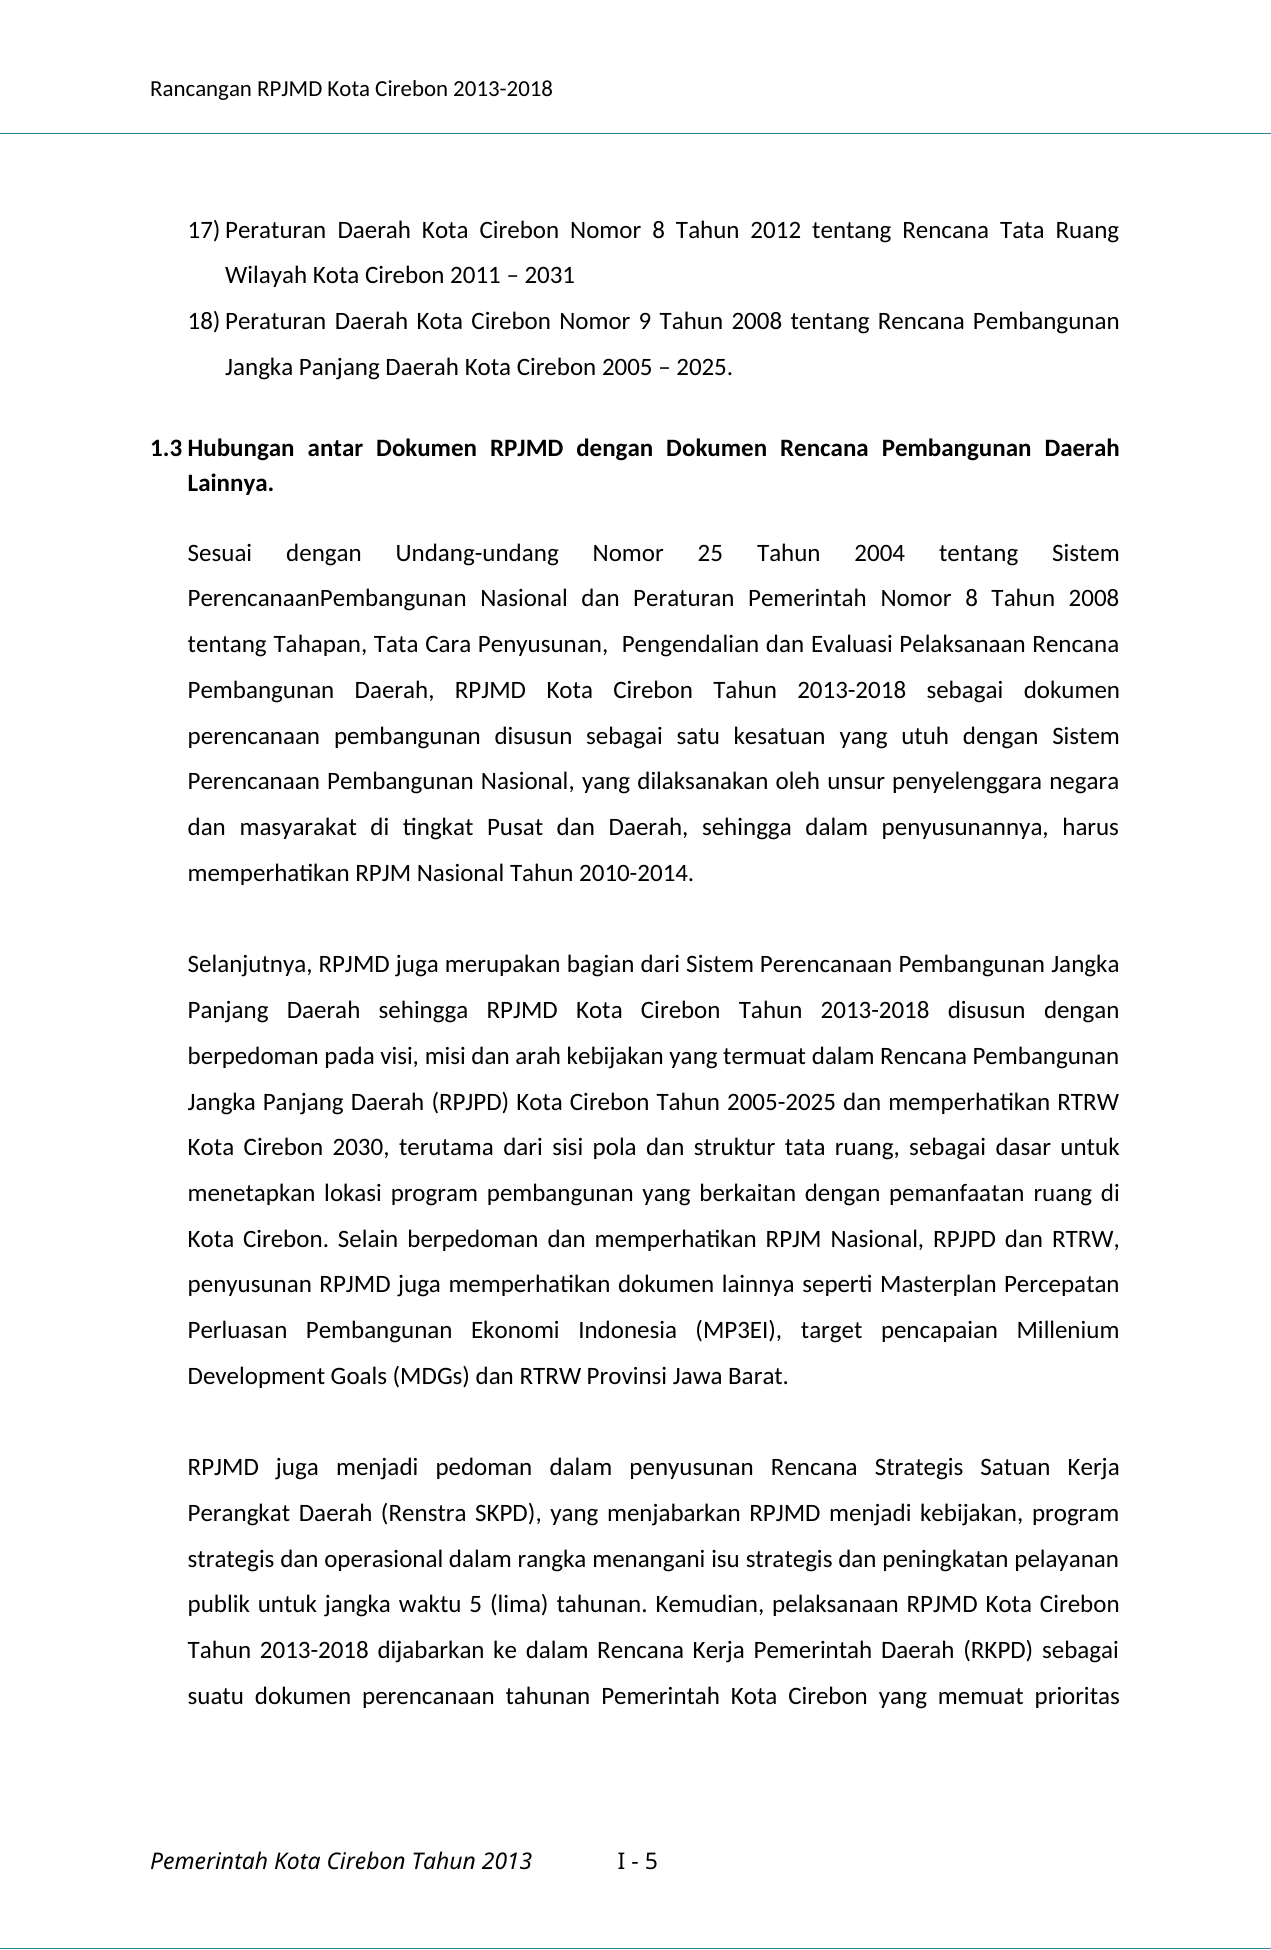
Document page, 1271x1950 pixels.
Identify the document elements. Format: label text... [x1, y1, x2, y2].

list Selanjutnya, RPJMD juga merupakan bagian dari Sistem Perencanaan Pembangunan Jangka Panjang Daerah sehingga RPJMD Kota Cirebon Tahun 2013-2018 disusun dengan berpedoman pada visi, misi dan arah kebijakan yang termuat dalam Rencana Pembangunan Jangka Panjang Daerah (RPJPD) Kota Cirebon Tahun 2005-2025 dan memperhatikan RTRW Kota Cirebon 2030, terutama dari sisi pola dan struktur tata ruang, sebagai dasar untuk menetapkan lokasi program pembangunan yang berkaitan dengan pemanfaatan ruang di Kota Cirebon. Selain berpedoman dan memperhatikan RPJM Nasional, RPJPD dan RTRW, penyusunan RPJMD juga memperhatikan dokumen lainnya seperti Masterplan Percepatan Perluasan Pembangunan Ekonomi Indonesia (MP3EI), target pencapaian Millenium Development Goals (MDGs) dan RTRW Provinsi Jawa Barat. [187, 948, 1121, 1391]
list Peraturan Daerah Kota Cirebon Nomor 9 Tahun 2008 tentang Rencana Pembangunan Jangka Panjang Daerah Kota Cirebon 2005 – 2025. [187, 305, 1121, 382]
list Hubungan antar Dokumen RPJMD dengan Dokumen Rencana Pembangunan Daerah Lainnya. [150, 432, 1121, 497]
list Sesuai dengan Undang-undang Nomor 25 Tahun 2004 tentang Sistem PerencanaanPembangunan Nasional dan Peraturan Pemerintah Nomor 8 Tahun 2008 tentang Tahapan, Tata Cara Penyusunan, Pengendalian dan Evaluasi Pelaksanaan Rencana Pembangunan Daerah, RPJMD Kota Cirebon Tahun 2013-2018 sebagai dokumen perencanaan pembangunan disusun sebagai satu kesatuan yang utuh dengan Sistem Perencanaan Pembangunan Nasional, yang dilaksanakan oleh unsur penyelenggara negara dan masyarakat di tingkat Pusat dan Daerah, sehingga dalam penyusunannya, harus memperhatikan RPJM Nasional Tahun 2010-2014. [187, 537, 1121, 887]
list Peraturan Daerah Kota Cirebon Nomor 8 Tahun 2012 tentang Rencana Tata Ruang Wilayah Kota Cirebon 2011 – 2031 [187, 214, 1121, 290]
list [187, 1451, 1121, 1711]
